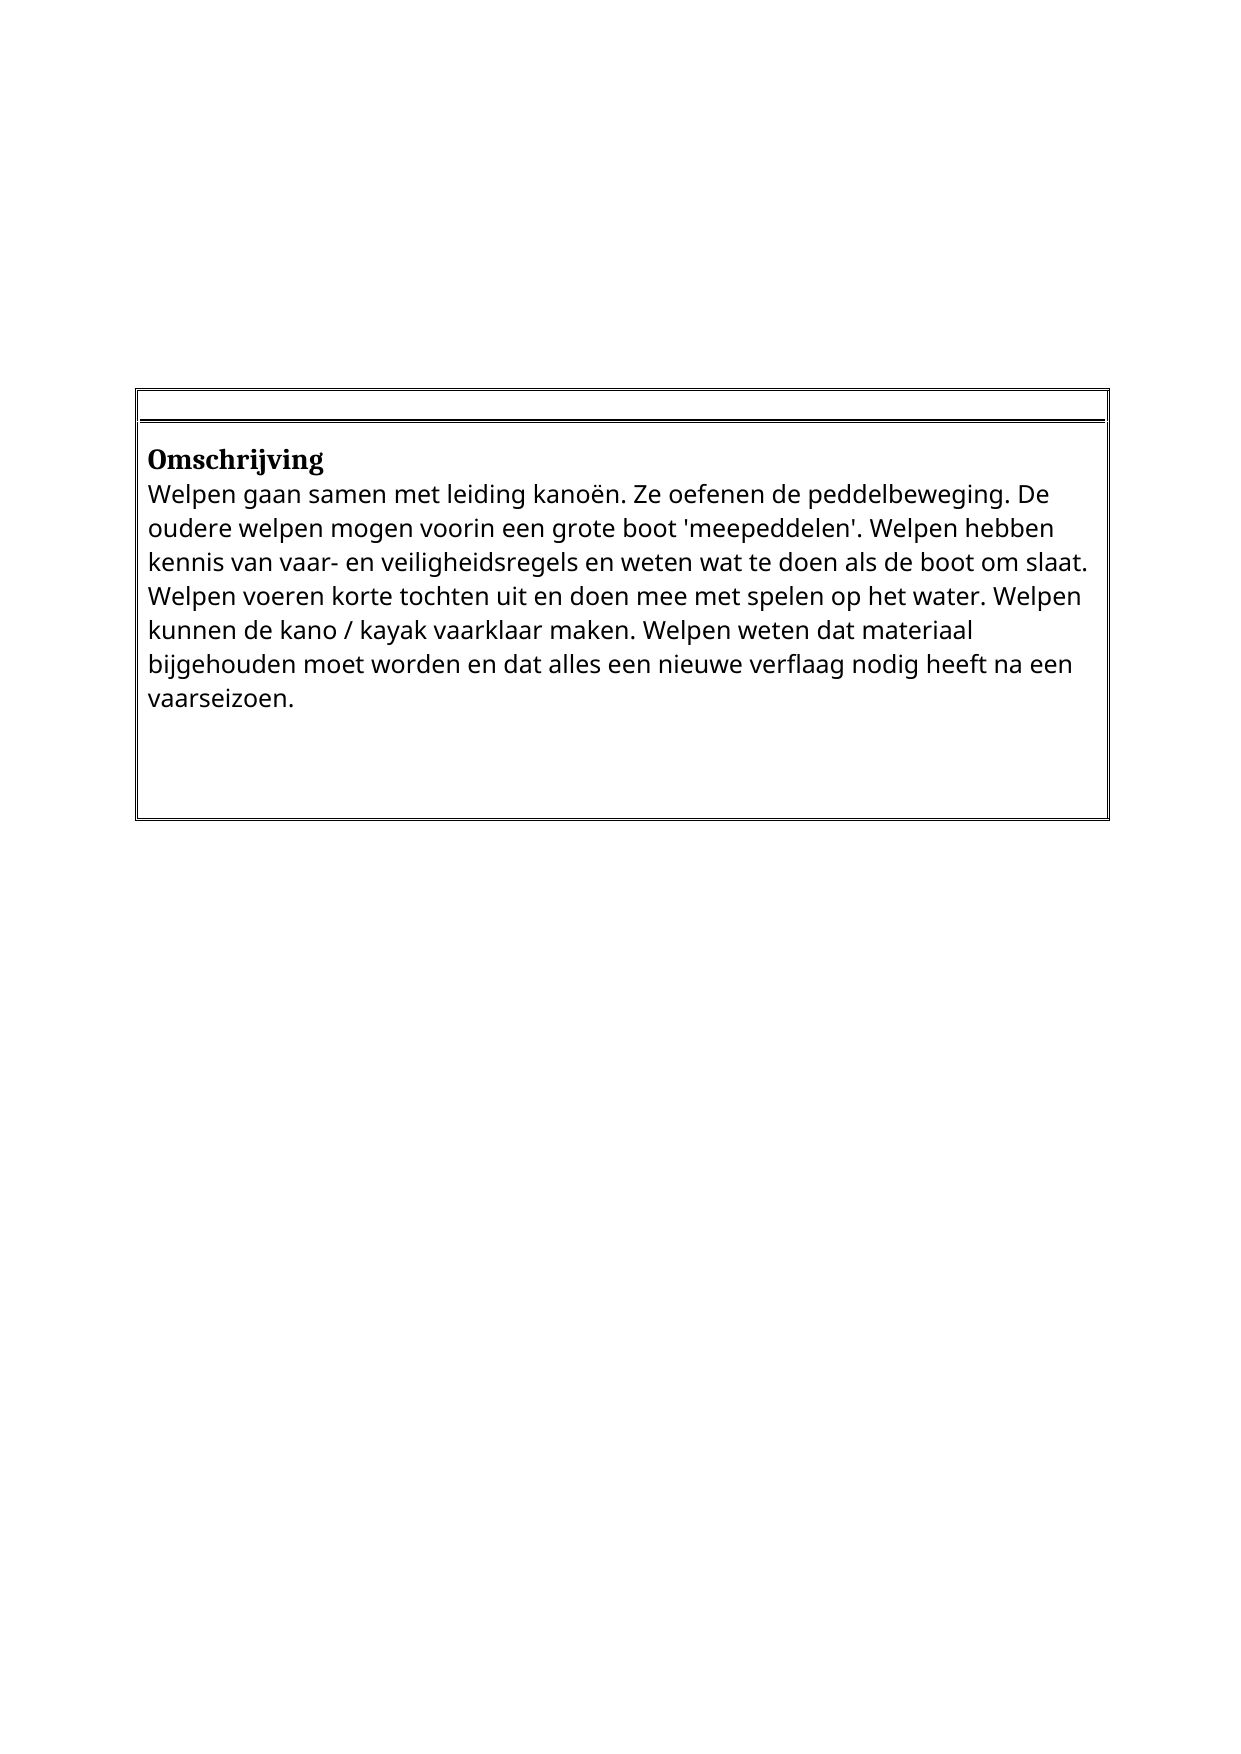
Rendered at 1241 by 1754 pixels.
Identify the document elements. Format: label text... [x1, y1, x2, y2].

table_cell Omschrijving Welpen gaan samen met leiding kanoën. Ze oefenen de peddelbeweging. De oudere welpen mogen voorin een grote boot 'meepeddelen'. Welpen hebben kennis van vaar- en veiligheidsregels en weten wat te doen als de boot om slaat. Welpen voeren korte tochten uit en doen mee met spelen op het water. Welpen kunnen de kano / kayak vaarklaar maken. Welpen weten dat materiaal bijgehouden moet worden en dat alles een nieuwe verflaag nodig heeft na een vaarseizoen. [138, 419, 1107, 817]
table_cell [138, 391, 1107, 419]
